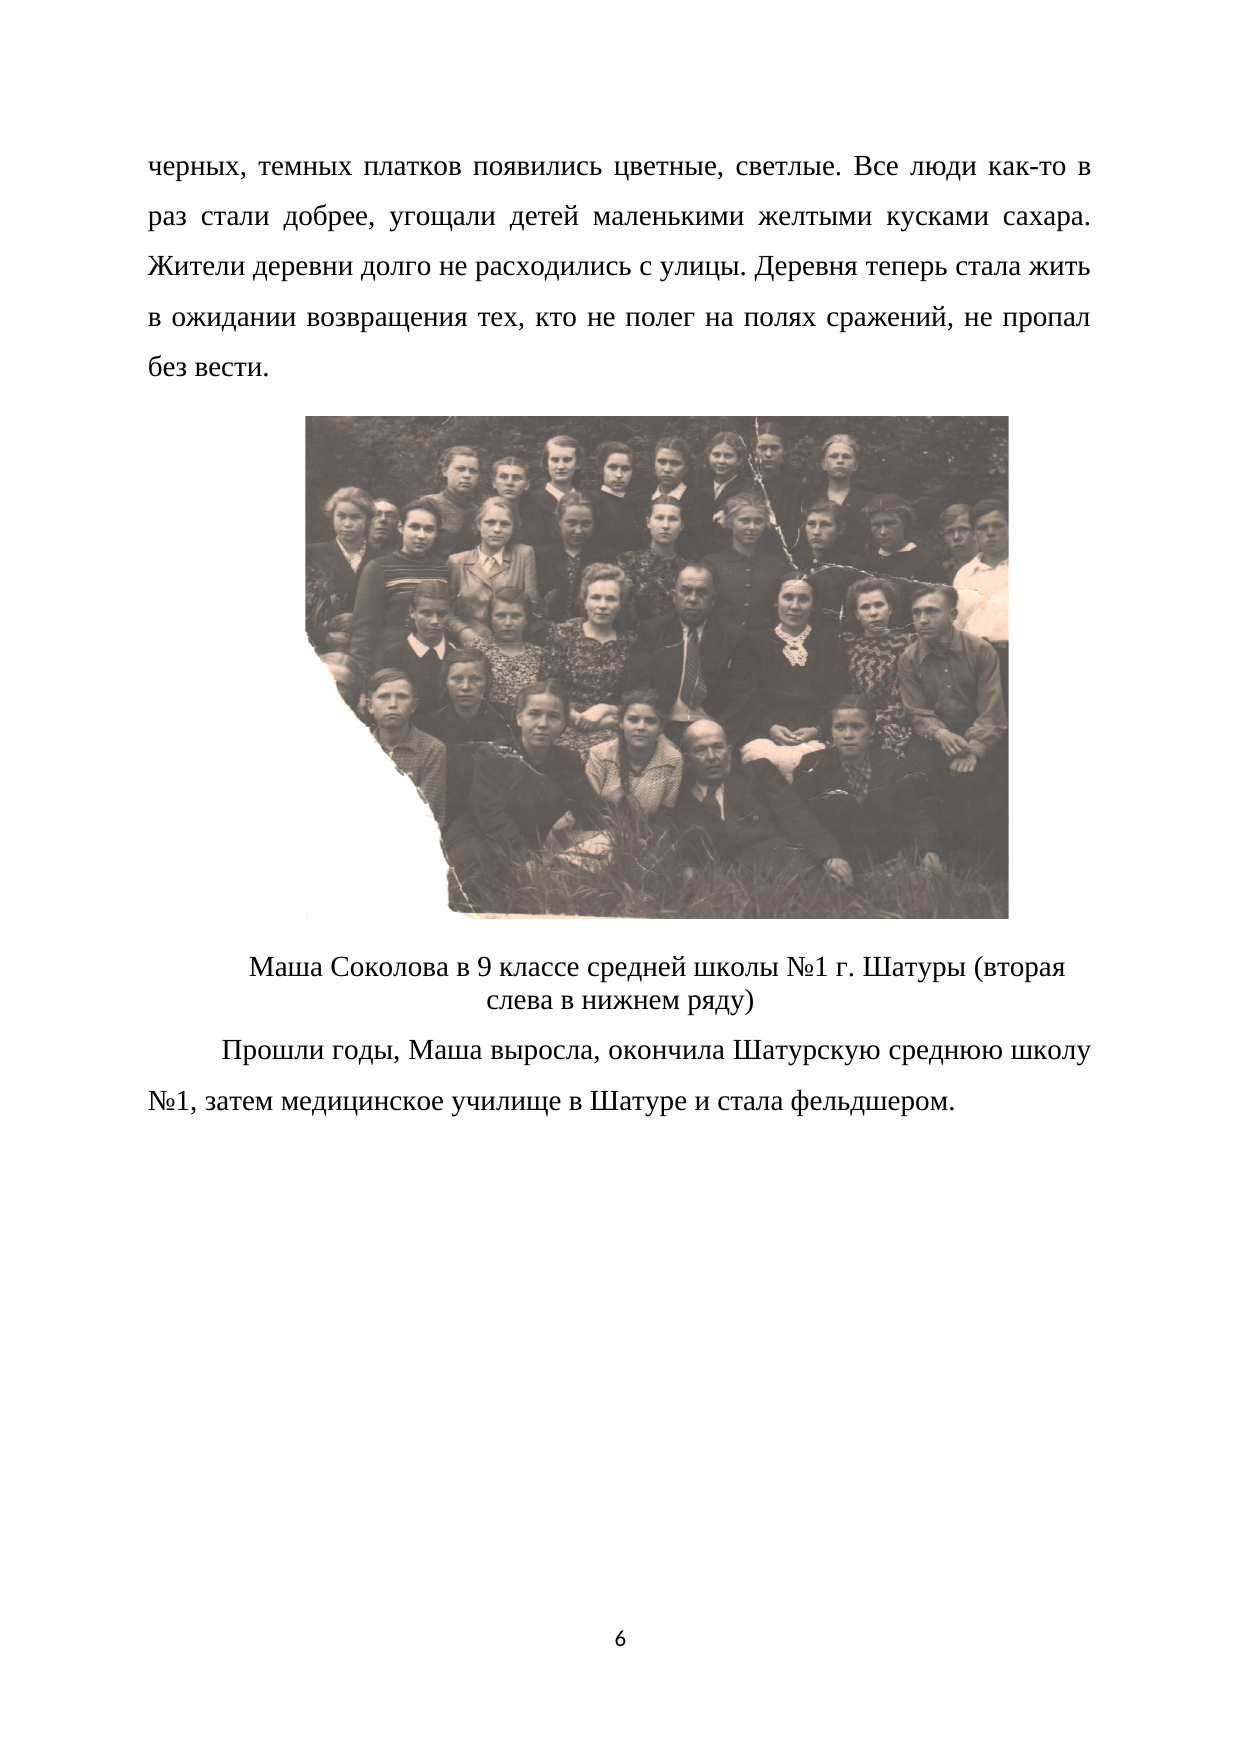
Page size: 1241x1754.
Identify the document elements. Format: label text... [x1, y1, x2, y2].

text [148, 148, 1092, 382]
picture [305, 416, 1009, 919]
text Прошли годы, Маша выросла, окончила Шатурскую среднюю школу №1, затем медицинское училище в Шатуре и стала фельдшером. [148, 1032, 1092, 1116]
text Маша Соколова в 9 классе средней школы №1 г. Шатуры (вторая слева в нижнем ряду) [148, 949, 1092, 1016]
